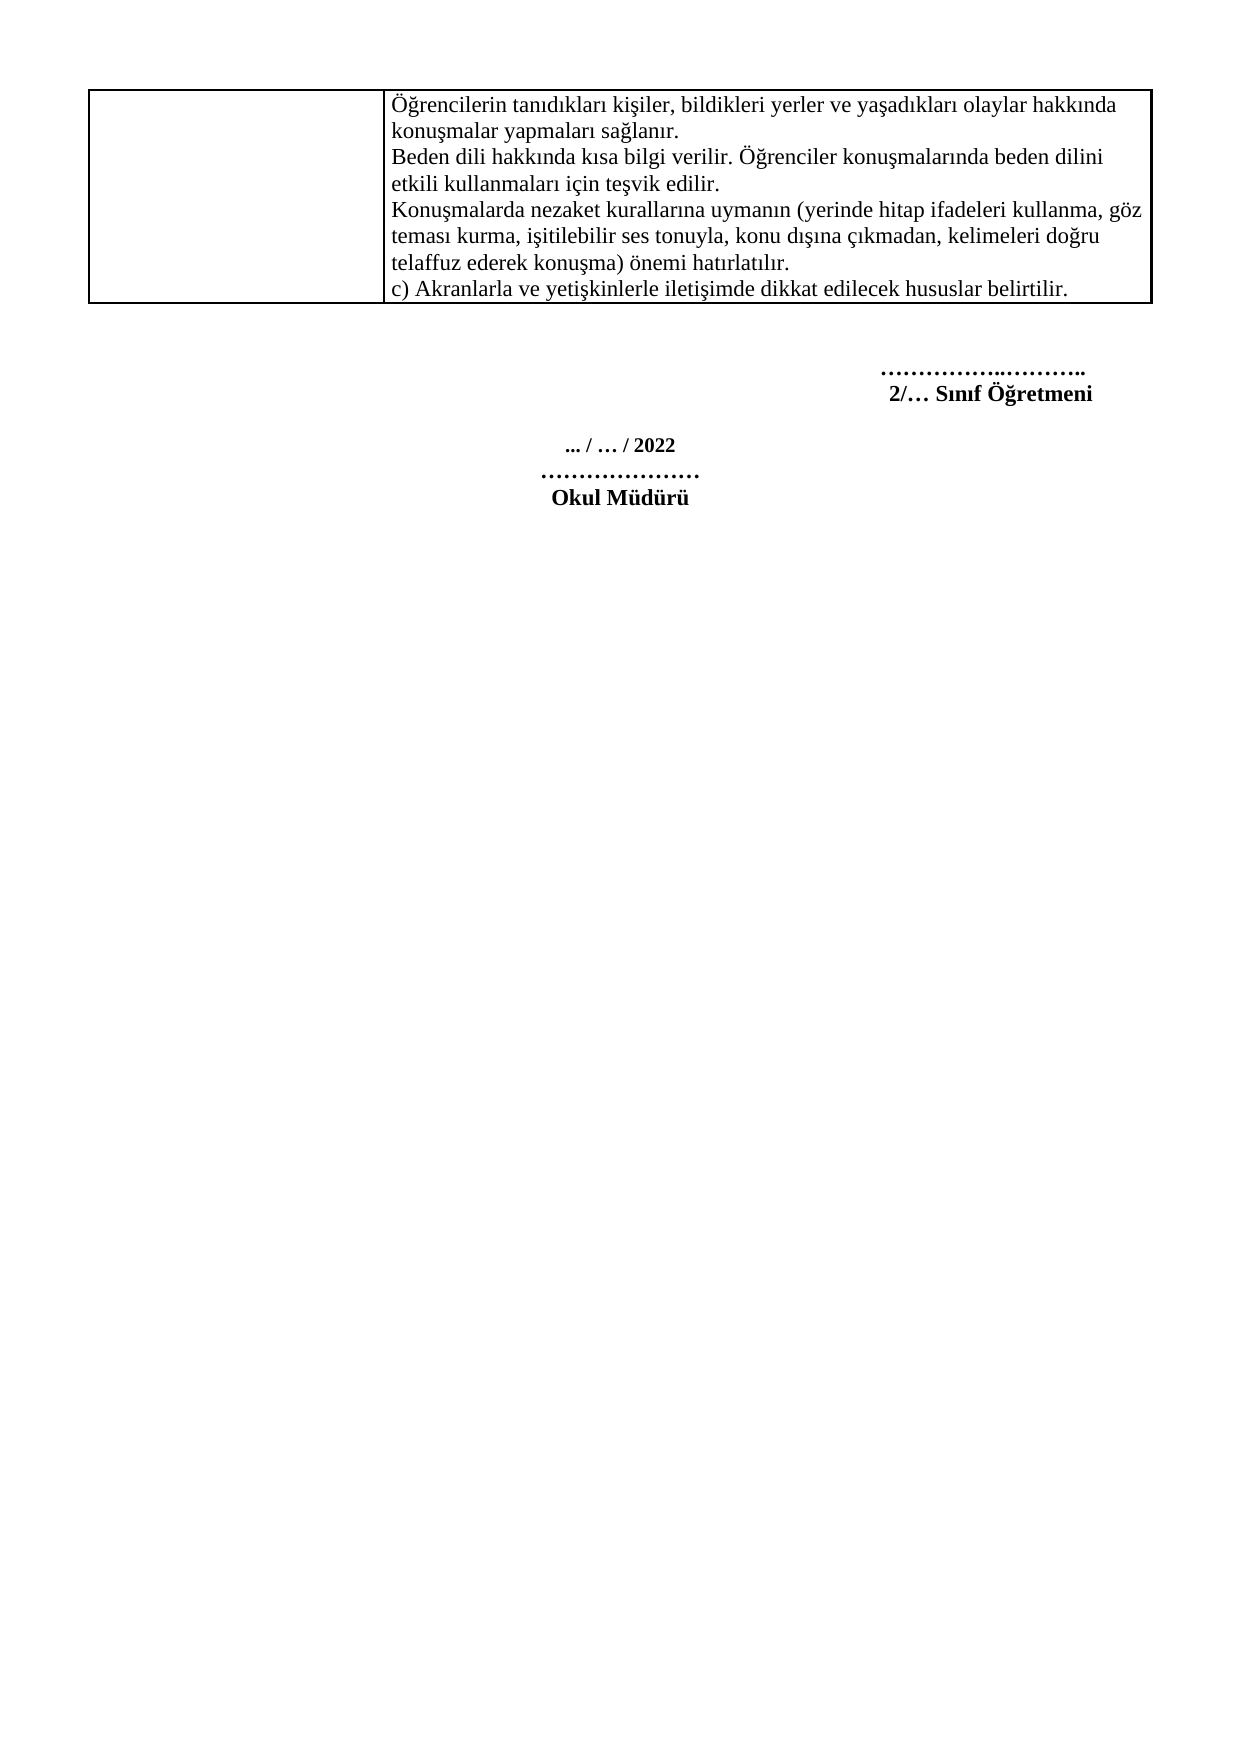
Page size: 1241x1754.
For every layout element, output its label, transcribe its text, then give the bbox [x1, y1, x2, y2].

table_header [385, 91, 1150, 302]
text ………………… [148, 457, 1092, 483]
text ... / … / 2022 [148, 433, 1092, 457]
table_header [90, 91, 383, 302]
text 2/… Sınıf Öğretmeni [148, 380, 1092, 407]
text Okul Müdürü [148, 483, 1092, 510]
text ……………..……….. [148, 354, 1092, 380]
